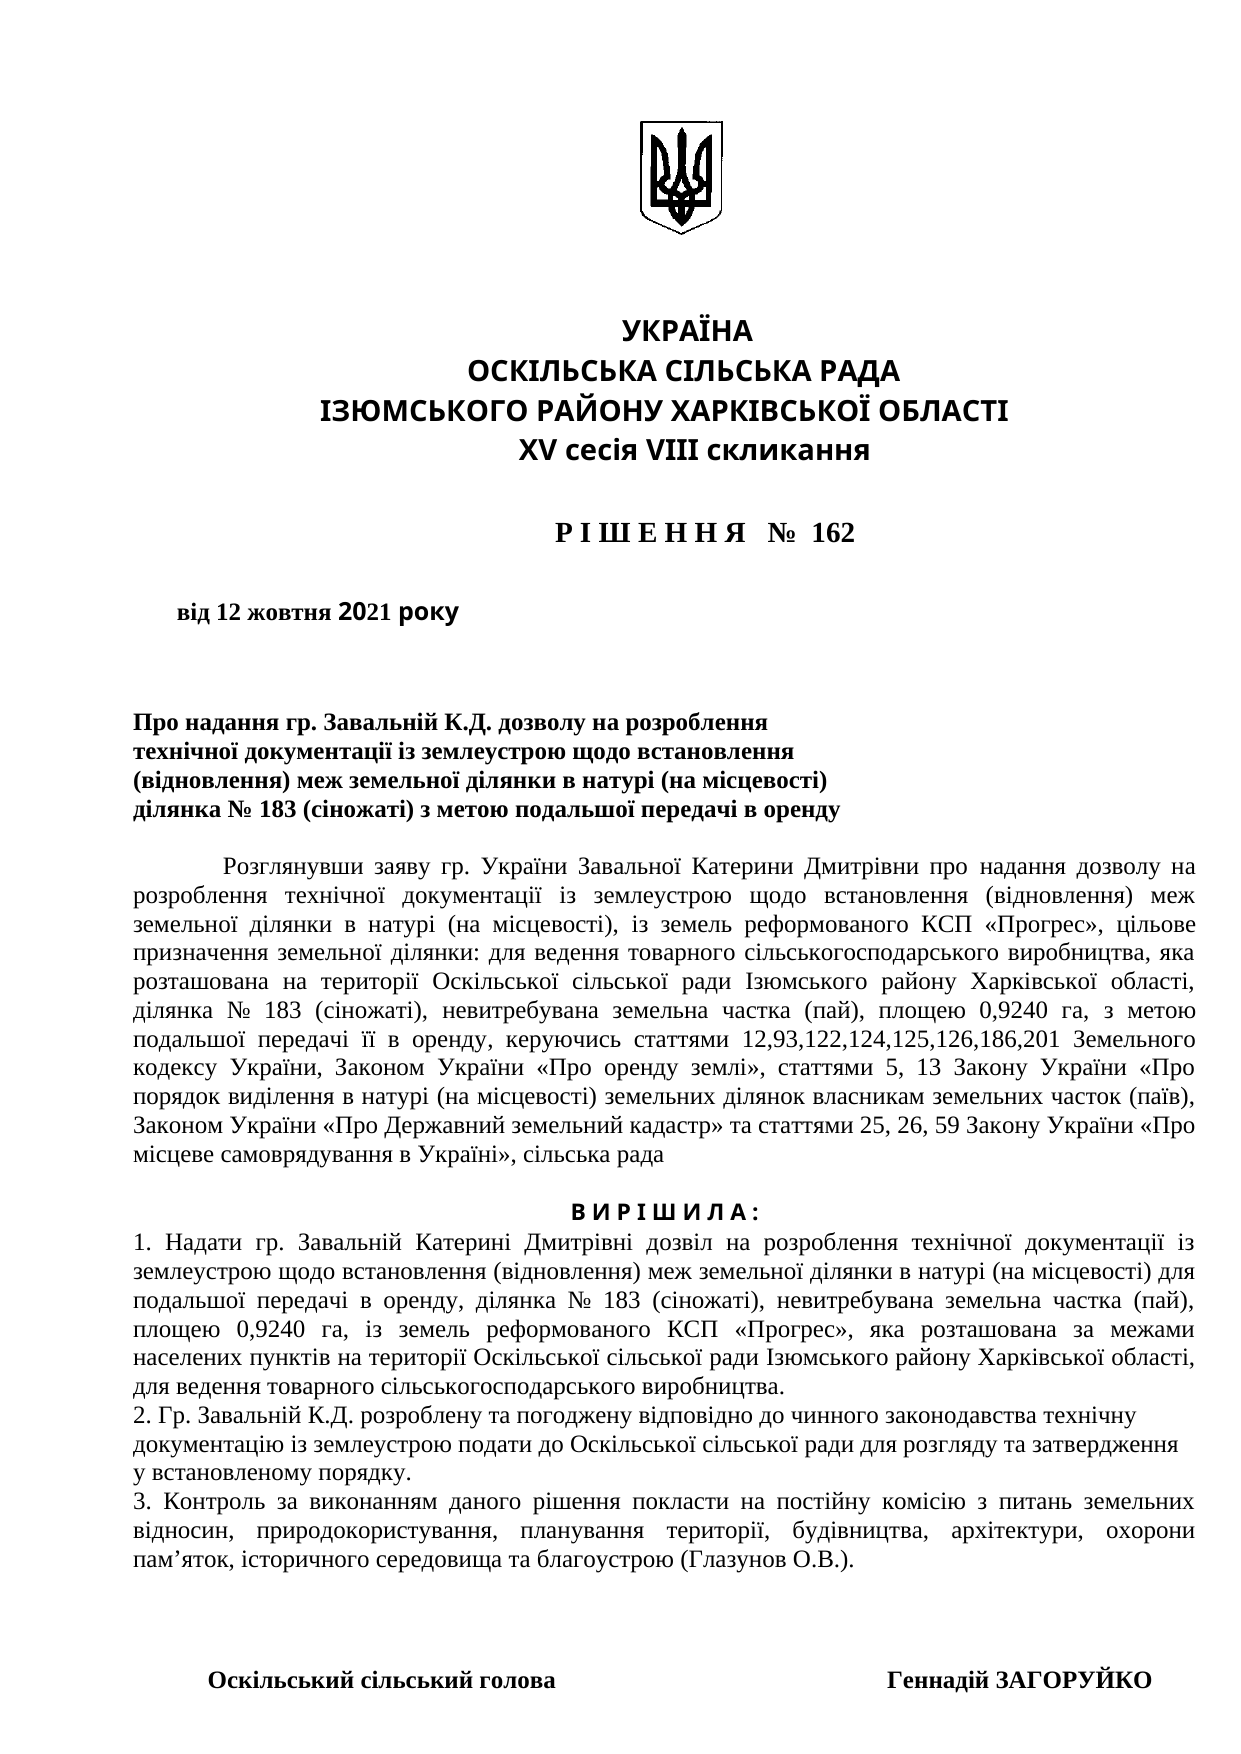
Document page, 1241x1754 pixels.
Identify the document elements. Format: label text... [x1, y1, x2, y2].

table_header [144, 118, 1163, 310]
text ОСКІЛЬСЬКА СІЛЬСЬКА РАДА [133, 350, 1196, 390]
text технічної документації із землеустрою щодо встановлення [133, 736, 1196, 765]
text Р І Ш Е Н Н Я № 162 [183, 515, 1196, 548]
text XV сесія VІІІ скликання [133, 429, 1196, 469]
text Про надання гр. Завальній К.Д. дозволу на розроблення [133, 707, 1196, 736]
text УКРАЇНА [133, 310, 1196, 350]
text ІЗЮМСЬКОГО РАЙОНУ ХАРКІВСЬКОЇ ОБЛАСТІ [133, 390, 1196, 429]
text В И Р І Ш И Л А : [133, 1196, 1196, 1227]
text Розглянувши заяву гр. України Завальної Катерини Дмитрівни про надання дозволу на розроблення технічної документації із землеустрою щодо встановлення (відновлення) меж земельної ділянки в натурі (на місцевості), із земель реформованого КСП «Прогрес», цільове призначення земельної ділянки: для ведення товарного сільськогосподарського виробництва, яка розташована на території Оскільської сільської ради Ізюмського району Харківської області, ділянка № 183 (сіножаті), невитребувана земельна частка (пай), площею 0,9240 га, з метою подальшої передачі її в оренду, керуючись статтями 12,93,122,124,125,126,186,201 Земельного кодексу України, Законом України «Про оренду землі», статтями 5, 13 Закону України «Про порядок виділення в натурі (на місцевості) земельних ділянок власникам земельних часток (паїв), Законом України «Про Державний земельний кадастр» та статтями 25, 26, 59 Закону України «Про місцеве самоврядування в Україні», сільська рада [133, 851, 1196, 1167]
text Оскільський сільський голова Геннадій ЗАГОРУЙКО [133, 1665, 1196, 1693]
text 1. Надати гр. Завальній Катерині Дмитрівні дозвіл на розроблення технічної документації із землеустрою щодо встановлення (відновлення) меж земельної ділянки в натурі (на місцевості) для подальшої передачі в оренду, ділянка № 183 (сіножаті), невитребувана земельна частка (пай), площею 0,9240 га, із земель реформованого КСП «Прогрес», яка розташована за межами населених пунктів на території Оскільської сільської ради Ізюмського району Харківської області, для ведення товарного сільськогосподарського виробництва. [133, 1227, 1196, 1400]
text ділянка № 183 (сіножаті) з метою подальшої передачі в оренду [133, 794, 1196, 822]
text (відновлення) меж земельної ділянки в натурі (на місцевості) [133, 765, 1196, 794]
text 2. Гр. Завальній К.Д. розроблену та погоджену відповідно до чинного законодавства технічну документацію із землеустрою подати до Оскільської сільської ради для розгляду та затвердження у встановленому порядку. [133, 1400, 1196, 1486]
text від 12 жовтня 2021 року [133, 594, 1196, 628]
text 3. Контроль за виконанням даного рішення покласти на постійну комісію з питань земельних відносин, природокористування, планування території, будівництва, архітектури, охорони пам’яток, історичного середовища та благоустрою (Глазунов О.В.). [133, 1486, 1196, 1572]
